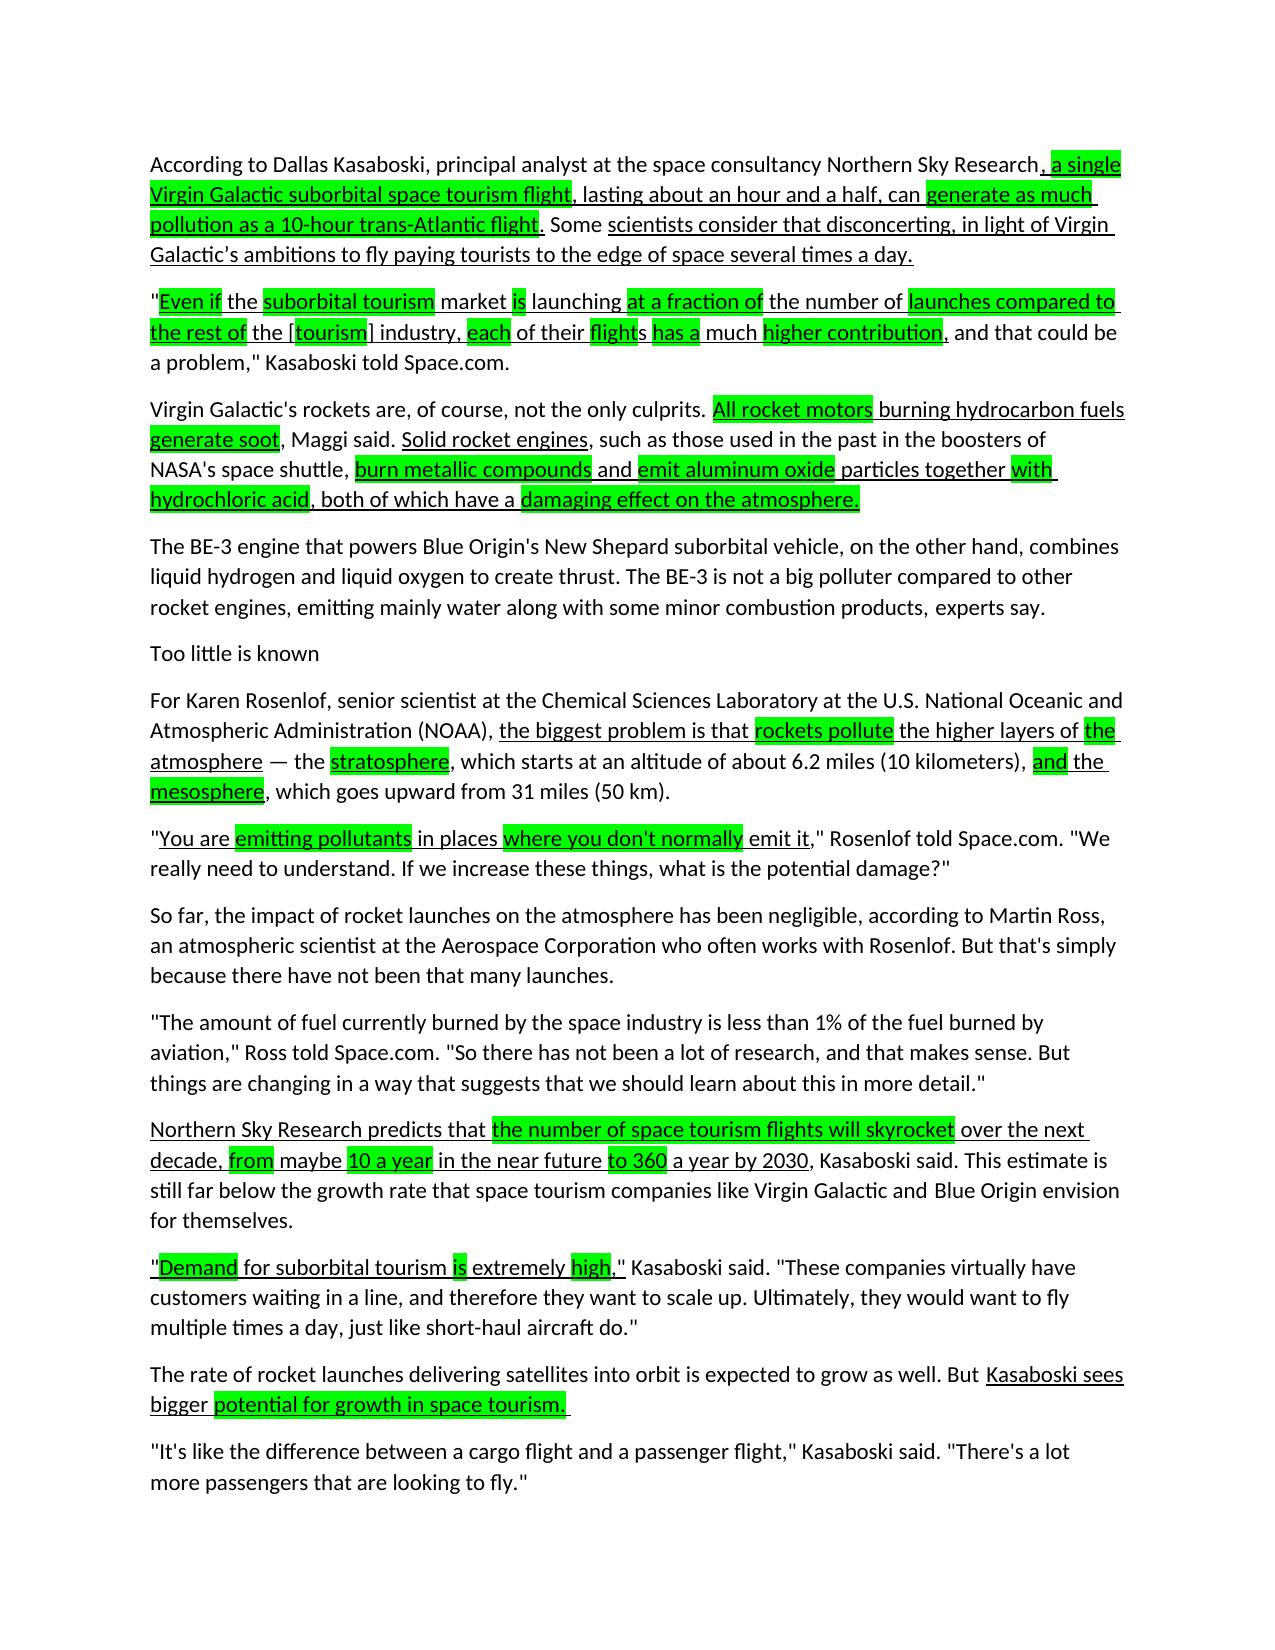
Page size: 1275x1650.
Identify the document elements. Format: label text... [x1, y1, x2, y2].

text "It's like the difference between a cargo flight and a passenger flight," Kasaboski said. "There's a lot more passengers that are looking to fly." [150, 1437, 1125, 1496]
text The BE-3 engine that powers Blue Origin's New Shepard suborbital vehicle, on the other hand, combines liquid hydrogen and liquid oxygen to create thrust. The BE-3 is not a big polluter compared to other rocket engines, emitting mainly water along with some minor combustion products, experts say. [150, 532, 1125, 621]
text The rate of rocket launches delivering satellites into orbit is expected to grow as well. But Kasaboski sees bigger potential for growth in space tourism. [150, 1360, 1125, 1419]
text According to Dallas Kasaboski, principal analyst at the space consultancy Northern Sky Research, a single Virgin Galactic suborbital space tourism flight, lasting about an hour and a half, can generate as much pollution as a 10-hour trans-Atlantic flight. Some scientists consider that disconcerting, in light of Virgin Galactic’s ambitions to fly paying tourists to the edge of space several times a day. [150, 150, 1125, 269]
text Virgin Galactic's rockets are, of course, not the only culprits. All rocket motors burning hydrocarbon fuels generate soot, Maggi said. Solid rocket engines, such as those used in the past in the boosters of NASA's space shuttle, burn metallic compounds and emit aluminum oxide particles together with hydrochloric acid, both of which have a damaging effect on the atmosphere. [150, 395, 1125, 513]
text Too little is known [150, 639, 1125, 668]
text "Even if the suborbital tourism market is launching at a fraction of the number of launches compared to the rest of the [tourism] industry, each of their flights has a much higher contribution, and that could be a problem," Kasaboski told Space.com. [150, 287, 1125, 376]
text "The amount of fuel currently burned by the space industry is less than 1% of the fuel burned by aviation," Ross told Space.com. "So there has not been a lot of research, and that makes sense. But things are changing in a way that suggests that we should learn about this in more detail." [150, 1008, 1125, 1097]
text "Demand for suborbital tourism is extremely high," Kasaboski said. "These companies virtually have customers waiting in a line, and therefore they want to scale up. Ultimately, they would want to fly multiple times a day, just like short-haul aircraft do." [150, 1253, 1125, 1342]
text So far, the impact of rocket launches on the atmosphere has been negligible, according to Martin Ross, an atmospheric scientist at the Aerospace Corporation who often works with Rosenlof. But that's simply because there have not been that many launches. [150, 901, 1125, 989]
text Northern Sky Research predicts that the number of space tourism flights will skyrocket over the next decade, from maybe 10 a year in the near future to 360 a year by 2030, Kasaboski said. This estimate is still far below the growth rate that space tourism companies like Virgin Galactic and Blue Origin envision for themselves. [150, 1116, 1125, 1234]
text "You are emitting pollutants in places where you don't normally emit it," Rosenlof told Space.com. "We really need to understand. If we increase these things, what is the potential damage?" [150, 824, 1125, 882]
text For Karen Rosenlof, senior scientist at the Chemical Sciences Laboratory at the U.S. National Oceanic and Atmospheric Administration (NOAA), the biggest problem is that rockets pollute the higher layers of the atmosphere — the stratosphere, which starts at an altitude of about 6.2 miles (10 kilometers), and the mesosphere, which goes upward from 31 miles (50 km). [150, 686, 1125, 805]
